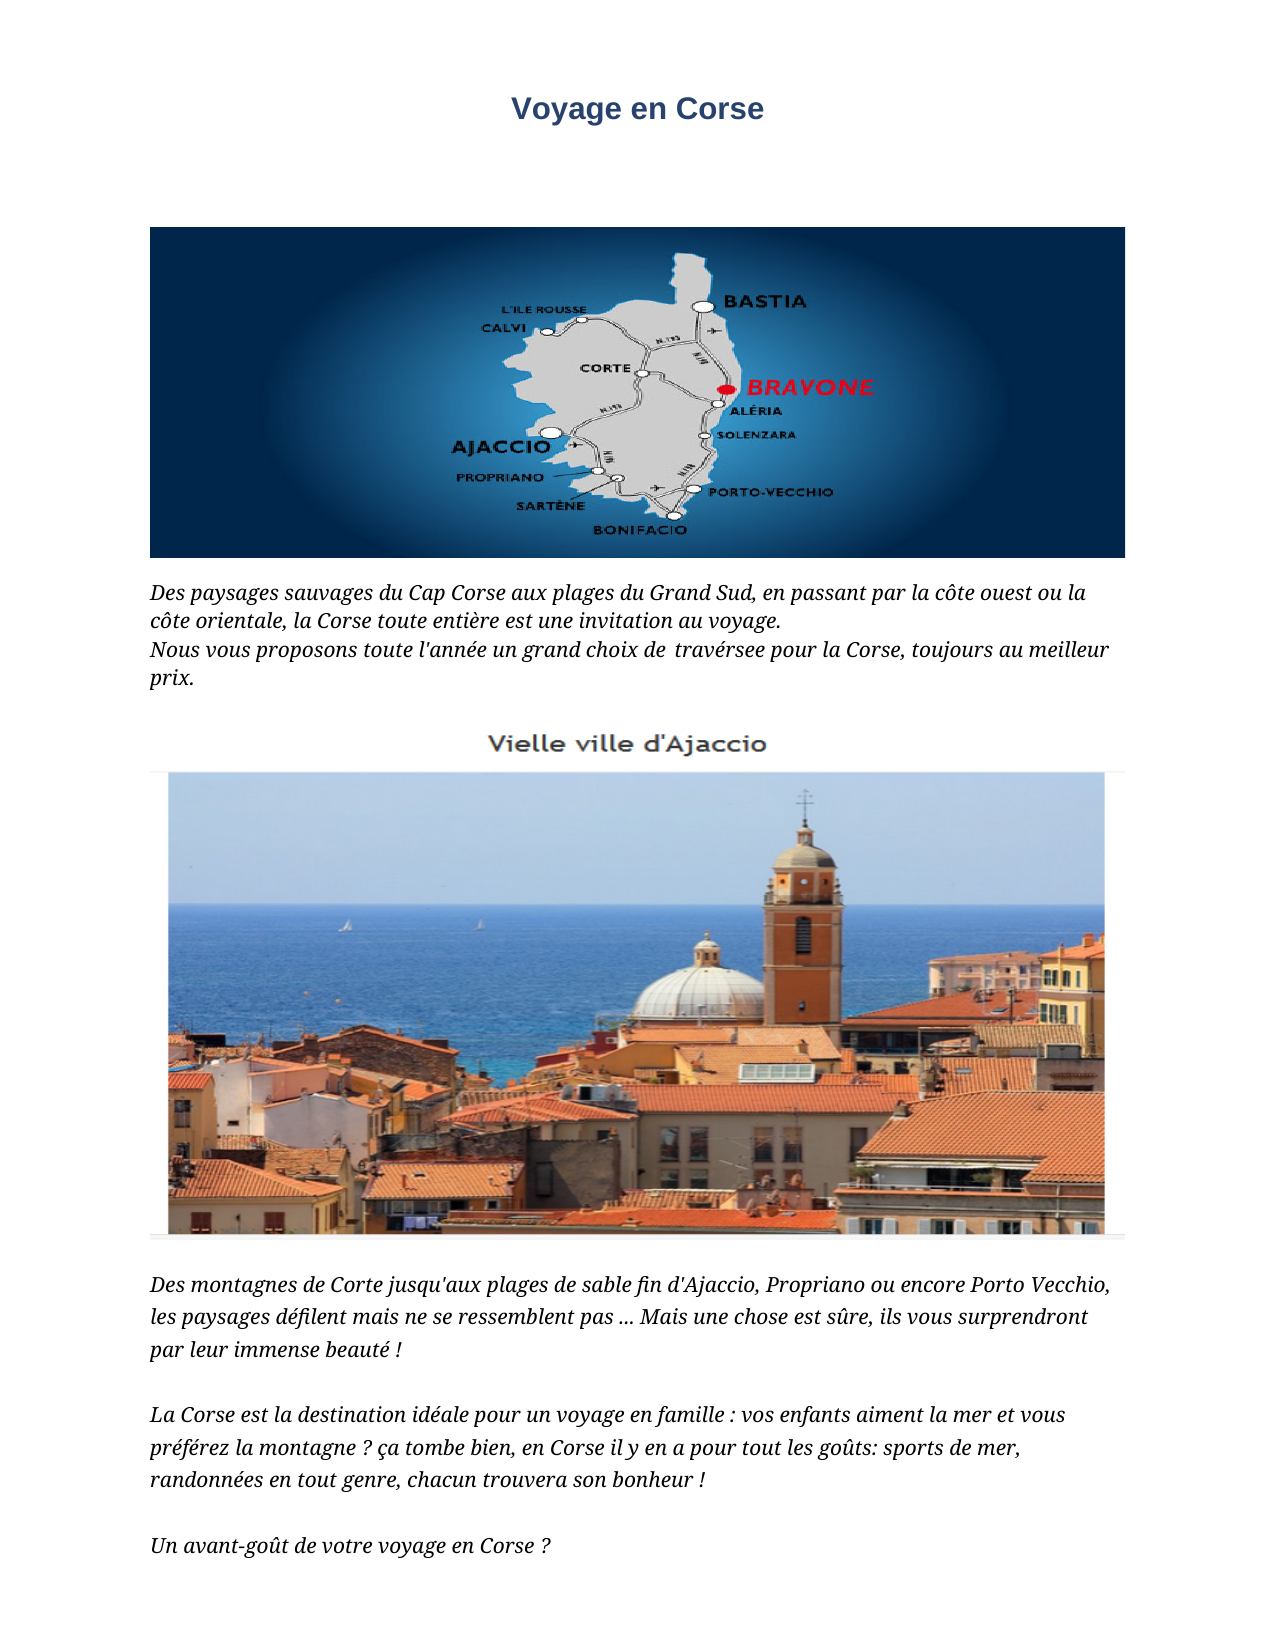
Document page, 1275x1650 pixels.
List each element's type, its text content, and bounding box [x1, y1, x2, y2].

subtitle Voyage en Corse [150, 90, 1125, 126]
text Des montagnes de Corte jusqu'aux plages de sable fin d'Ajaccio, Propriano ou encore Porto Vecchio, les paysages défilent mais ne se ressemblent pas ... Mais une chose est sûre, ils vous surprendront par leur immense beauté ! La Corse est la destination idéale pour un voyage en famille : vos enfants aiment la mer et vous préférez la montagne ? ça tombe bien, en Corse il y en a pour tout les goûts: sports de mer, randonnées en tout genre, chacun trouvera son bonheur ! Un avant-goût de votre voyage en Corse ? [150, 1270, 1125, 1559]
text Des paysages sauvages du Cap Corse aux plages du Grand Sud, en passant par la côte ouest ou la côte orientale, la Corse toute entière est une invitation au voyage. Nous vous proposons toute l'année un grand choix de travérsee pour la Corse, toujours au meilleur prix. [150, 578, 1125, 692]
picture [150, 717, 1125, 1240]
picture [150, 227, 1125, 558]
